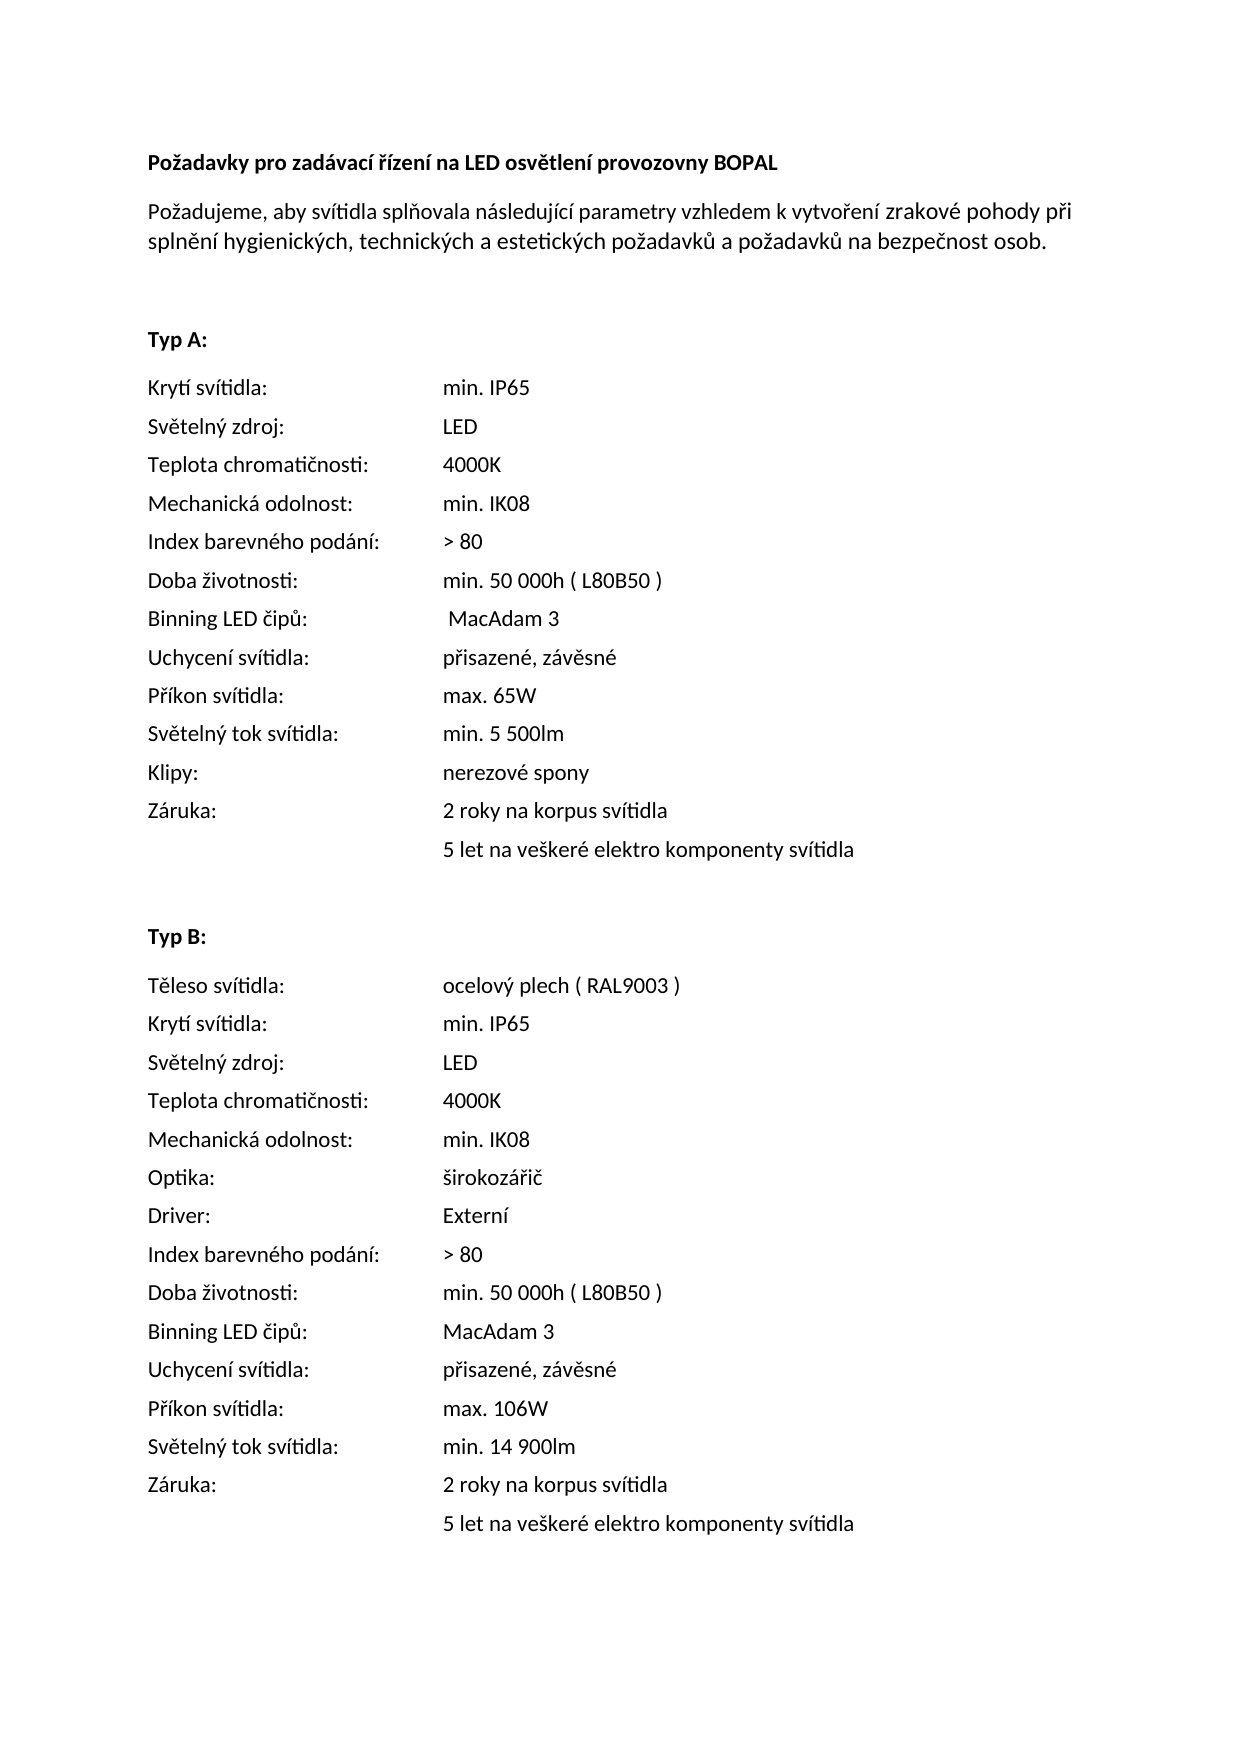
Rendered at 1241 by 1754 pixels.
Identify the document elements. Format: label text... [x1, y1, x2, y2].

text Driver: Externí [148, 1202, 1093, 1229]
text Optika: širokozářič [148, 1163, 1093, 1191]
text Index barevného podání: > 80 [148, 1240, 1093, 1268]
text 5 let na veškeré elektro komponenty svítidla [369, 835, 1093, 863]
text Uchycení svítidla: přisazené, závěsné [148, 1355, 1093, 1383]
text Požadujeme, aby svítidla splňovala následující parametry vzhledem k vytvoření zrakové pohody při splnění hygienických, technických a estetických požadavků a požadavků na bezpečnost osob. [148, 196, 1093, 255]
text Typ B: [148, 922, 1093, 950]
text Příkon svítidla: max. 65W [148, 681, 1093, 709]
text Teplota chromatičnosti: 4000K [148, 450, 1093, 478]
text Binning LED čipů: MacAdam 3 [148, 1317, 1093, 1345]
text Krytí svítidla: min. IP65 [148, 1009, 1093, 1037]
text Krytí svítidla: min. IP65 [148, 373, 1093, 402]
text Světelný tok svítidla: min. 5 500lm [148, 719, 1093, 747]
text Příkon svítidla: max. 106W [148, 1394, 1093, 1422]
text Doba životnosti: min. 50 000h ( L80B50 ) [148, 1278, 1093, 1306]
text Binning LED čipů: MacAdam 3 [148, 604, 1093, 632]
text Doba životnosti: min. 50 000h ( L80B50 ) [148, 566, 1093, 594]
text Záruka: 2 roky na korpus svítidla [148, 796, 1093, 824]
text Klipy: nerezové spony [148, 758, 1093, 786]
text Světelný zdroj: LED [148, 412, 1093, 440]
text Světelný zdroj: LED [148, 1048, 1093, 1076]
text Požadavky pro zadávací řízení na LED osvětlení provozovny BOPAL [148, 148, 1093, 176]
text Mechanická odolnost: min. IK08 [148, 1125, 1093, 1153]
text Teplota chromatičnosti: 4000K [148, 1086, 1093, 1114]
text Index barevného podání: > 80 [148, 527, 1093, 555]
text Záruka: 2 roky na korpus svítidla [148, 1471, 1093, 1499]
text Těleso svítidla: ocelový plech ( RAL9003 ) [148, 971, 1093, 999]
text Světelný tok svítidla: min. 14 900lm [148, 1432, 1093, 1460]
text Mechanická odolnost: min. IK08 [148, 489, 1093, 517]
text Uchycení svítidla: přisazené, závěsné [148, 643, 1093, 671]
text 5 let na veškeré elektro komponenty svítidla [369, 1509, 1093, 1537]
text Typ A: [148, 325, 1093, 353]
